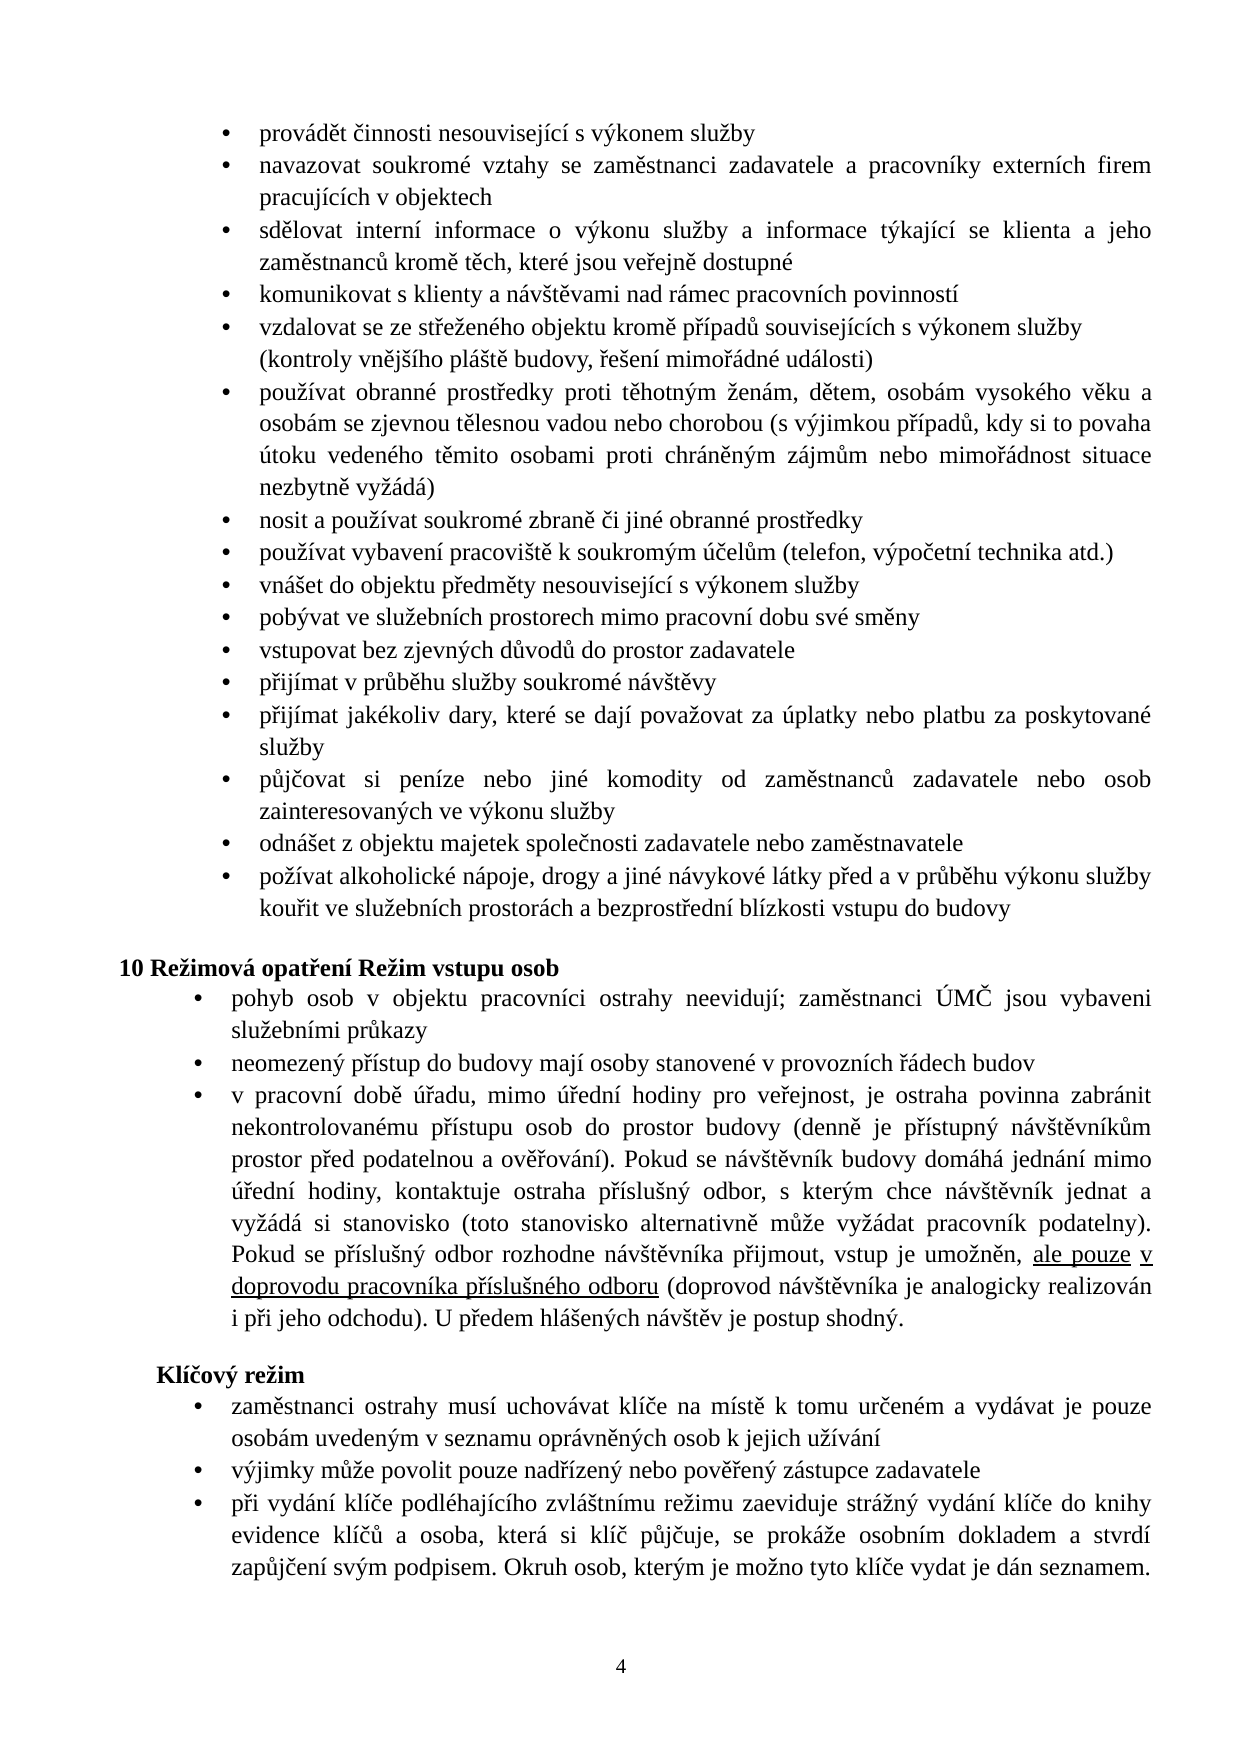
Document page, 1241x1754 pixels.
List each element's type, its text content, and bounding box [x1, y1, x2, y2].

list provádět činnosti nesouvisející s výkonem služby [222, 118, 1152, 147]
list přijímat v průběhu služby soukromé návštěvy [222, 667, 1152, 696]
list zaměstnanci ostrahy musí uchovávat klíče na místě k tomu určeném a vydávat je pouze osobám uvedeným v seznamu oprávněných osob k jejich užívání [193, 1391, 1152, 1452]
list navazovat soukromé vztahy se zaměstnanci zadavatele a pracovníky externích firem pracujících v objektech [222, 150, 1152, 211]
list odnášet z objektu majetek společnosti zadavatele nebo zaměstnavatele [222, 828, 1152, 857]
list používat obranné prostředky proti těhotným ženám, dětem, osobám vysokého věku a osobám se zjevnou tělesnou vadou nebo chorobou (s výjimkou případů, kdy si to povaha útoku vedeného těmito osobami proti chráněným zájmům nebo mimořádnost situace nezbytně vyžádá) [222, 377, 1152, 501]
list přijímat jakékoliv dary, které se dají považovat za úplatky nebo platbu za poskytované služby [222, 700, 1152, 760]
list vnášet do objektu předměty nesouvisející s výkonem služby [222, 570, 1152, 598]
subtitle Klíčový režim [156, 1361, 1153, 1389]
list vstupovat bez zjevných důvodů do prostor zadavatele [222, 635, 1152, 663]
list výjimky může povolit pouze nadřízený nebo pověřený zástupce zadavatele [193, 1455, 1152, 1484]
list pobývat ve služebních prostorech mimo pracovní dobu své směny [222, 602, 1152, 631]
list v pracovní době úřadu, mimo úřední hodiny pro veřejnost, je ostraha povinna zabránit nekontrolovanému přístupu osob do prostor budovy (denně je přístupný návštěvníkům prostor před podatelnou a ověřování). Pokud se návštěvník budovy domáhá jednání mimo úřední hodiny, kontaktuje ostraha příslušný odbor, s kterým chce návštěvník jednat a vyžádá si stanovisko (toto stanovisko alternativně může vyžádat pracovník podatelny). Pokud se příslušný odbor rozhodne návštěvníka přijmout, vstup je umožněn, ale pouze v doprovodu pracovníka příslušného odboru (doprovod návštěvníka je analogicky realizován i při jeho odchodu). U předem hlášených návštěv je postup shodný. [193, 1080, 1152, 1332]
list nosit a používat soukromé zbraně či jiné obranné prostředky [222, 505, 1152, 533]
list pohyb osob v objektu pracovníci ostrahy neevidují; zaměstnanci ÚMČ jsou vybaveni služebními průkazy [193, 983, 1152, 1044]
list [193, 1488, 1152, 1580]
list sdělovat interní informace o výkonu služby a informace týkající se klienta a jeho zaměstnanců kromě těch, které jsou veřejně dostupné [222, 215, 1152, 276]
list požívat alkoholické nápoje, drogy a jiné návykové látky před a v průběhu výkonu služby kouřit ve služebních prostorách a bezprostřední blízkosti vstupu do budovy [222, 861, 1152, 922]
list používat vybavení pracoviště k soukromým účelům (telefon, výpočetní technika atd.) [222, 537, 1152, 566]
list neomezený přístup do budovy mají osoby stanovené v provozních řádech budov [193, 1047, 1152, 1076]
subtitle 10 Režimová opatření Režim vstupu osob [118, 953, 1153, 982]
text (kontroly vnějšího pláště budovy, řešení mimořádné události) [259, 344, 1152, 373]
list komunikovat s klienty a návštěvami nad rámec pracovních povinností [222, 279, 1152, 308]
list vzdalovat se ze střeženého objektu kromě případů souvisejících s výkonem služby [222, 312, 1152, 341]
list půjčovat si peníze nebo jiné komodity od zaměstnanců zadavatele nebo osob zainteresovaných ve výkonu služby [222, 764, 1152, 825]
